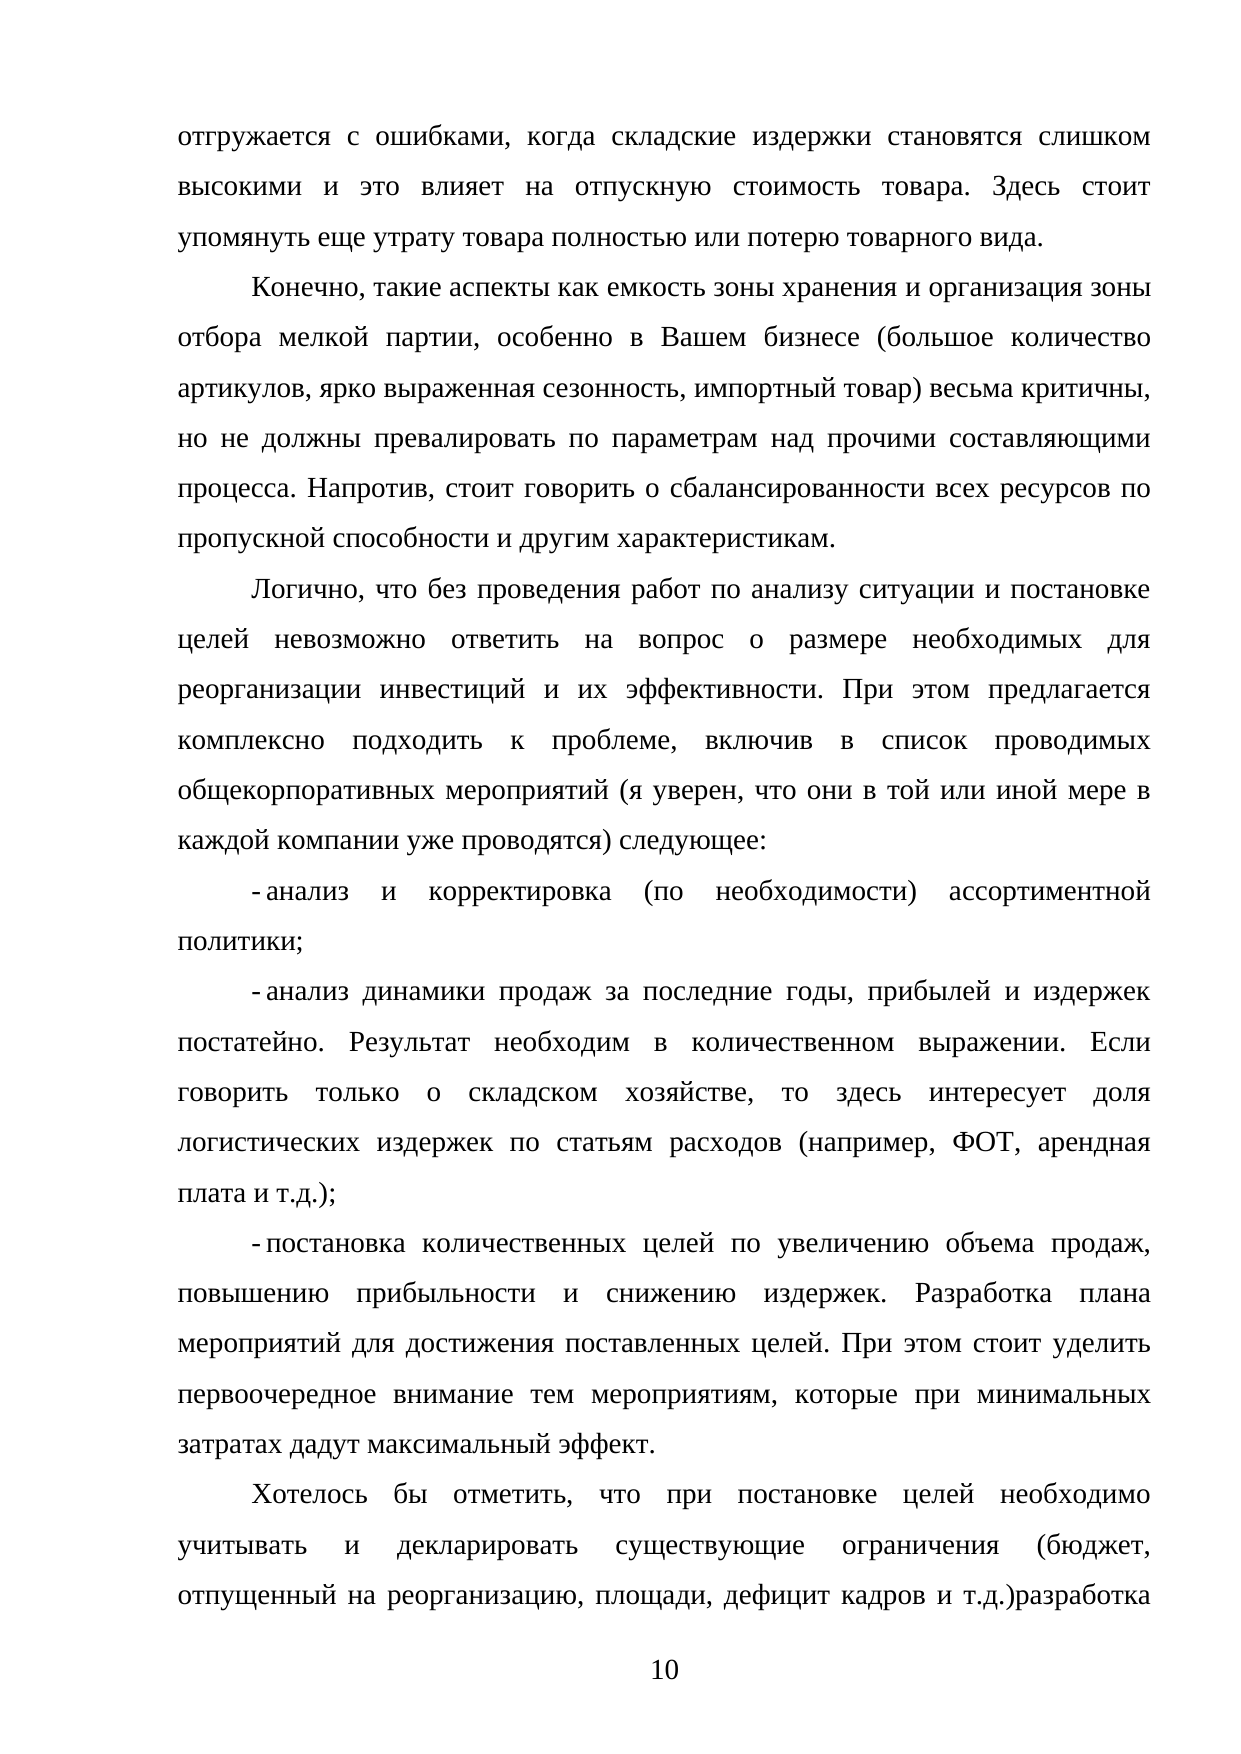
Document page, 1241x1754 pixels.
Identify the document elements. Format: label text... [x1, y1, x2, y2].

text Логично, что без проведения работ по анализу ситуации и постановке целей невозможно ответить на вопрос о размере необходимых для реорганизации инвестиций и их эффективности. При этом предлагается комплексно подходить к проблеме, включив в список проводимых общекорпоративных мероприятий (я уверен, что они в той или иной мере в каждой компании уже проводятся) следующее: [177, 571, 1152, 856]
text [177, 118, 1152, 252]
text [177, 1477, 1152, 1611]
list анализ динамики продаж за последние годы, прибылей и издержек постатейно. Результат необходим в количественном выражении. Если говорить только о складском хозяйстве, то здесь интересует доля логистических издержек по статьям расходов (например, ФОТ, арендная плата и т.д.); [177, 973, 1152, 1208]
list постановка количественных целей по увеличению объема продаж, повышению прибыльности и снижению издержек. Разработка плана мероприятий для достижения поставленных целей. При этом стоит уделить первоочередное внимание тем мероприятиям, которые при минимальных затратах дадут максимальный эффект. [177, 1225, 1152, 1460]
text Конечно, такие аспекты как емкость зоны хранения и организация зоны отбора мелкой партии, особенно в Вашем бизнесе (большое количество артикулов, ярко выраженная сезонность, импортный товар) весьма критичны, но не должны превалировать по параметрам над прочими составляющими процесса. Напротив, стоит говорить о сбалансированности всех ресурсов по пропускной способности и другим характеристикам. [177, 269, 1152, 554]
list анализ и корректировка (по необходимости) ассортиментной политики; [177, 873, 1152, 957]
